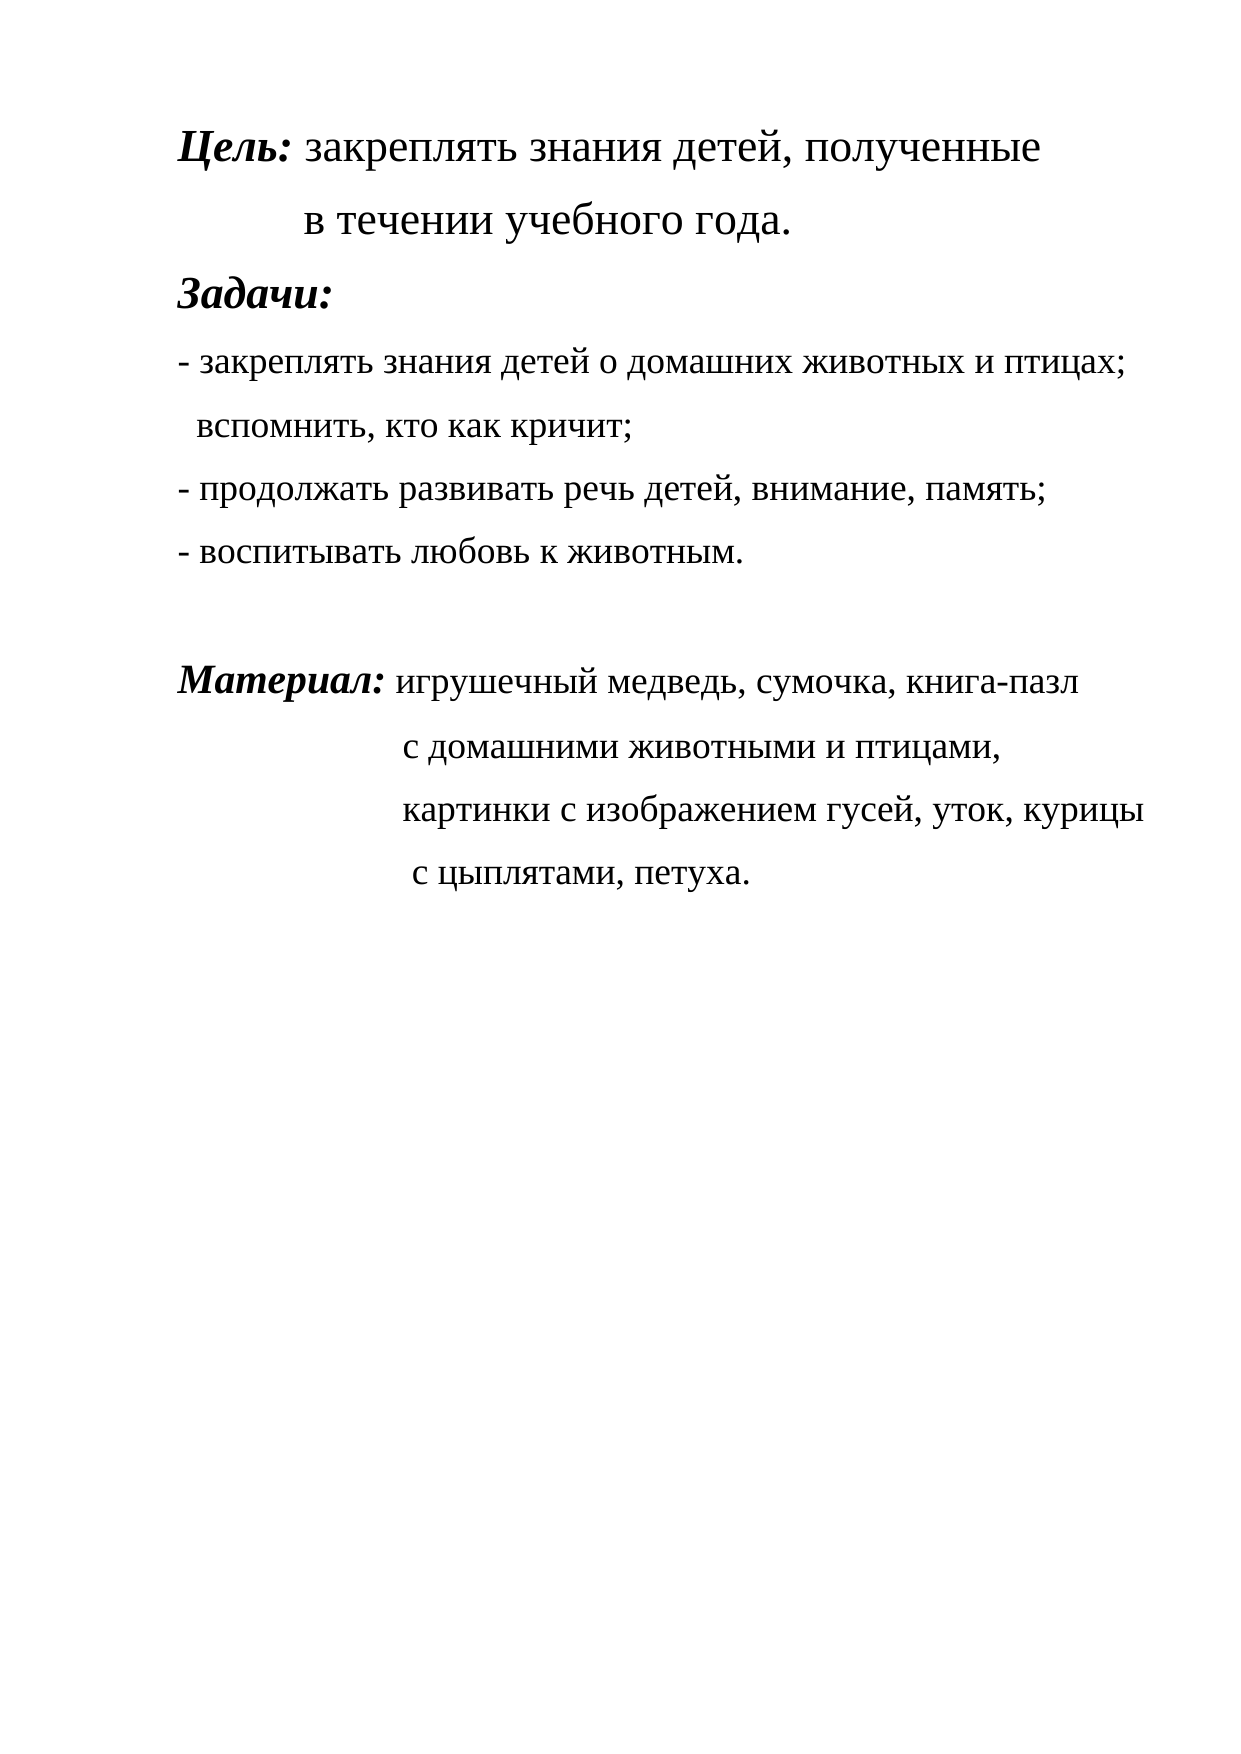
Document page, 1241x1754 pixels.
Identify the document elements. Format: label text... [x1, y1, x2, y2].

text с домашними животными и птицами, [177, 723, 1152, 766]
text картинки с изображением гусей, уток, курицы [177, 786, 1152, 829]
text в течении учебного года. [177, 192, 1152, 244]
text - воспитывать любовь к животным. [177, 528, 1152, 572]
text Материал: игрушечный медведь, сумочка, книга-пазл [177, 655, 1152, 703]
text - продолжать развивать речь детей, внимание, память; [177, 465, 1152, 508]
text Цель: закреплять знания детей, полученные [177, 118, 1152, 171]
text вспомнить, кто как кричит; [177, 402, 1152, 445]
text с цыплятами, петуха. [177, 850, 1152, 893]
text - закреплять знания детей о домашних животных и птицах; [177, 339, 1152, 382]
text Задачи: [177, 265, 1152, 318]
